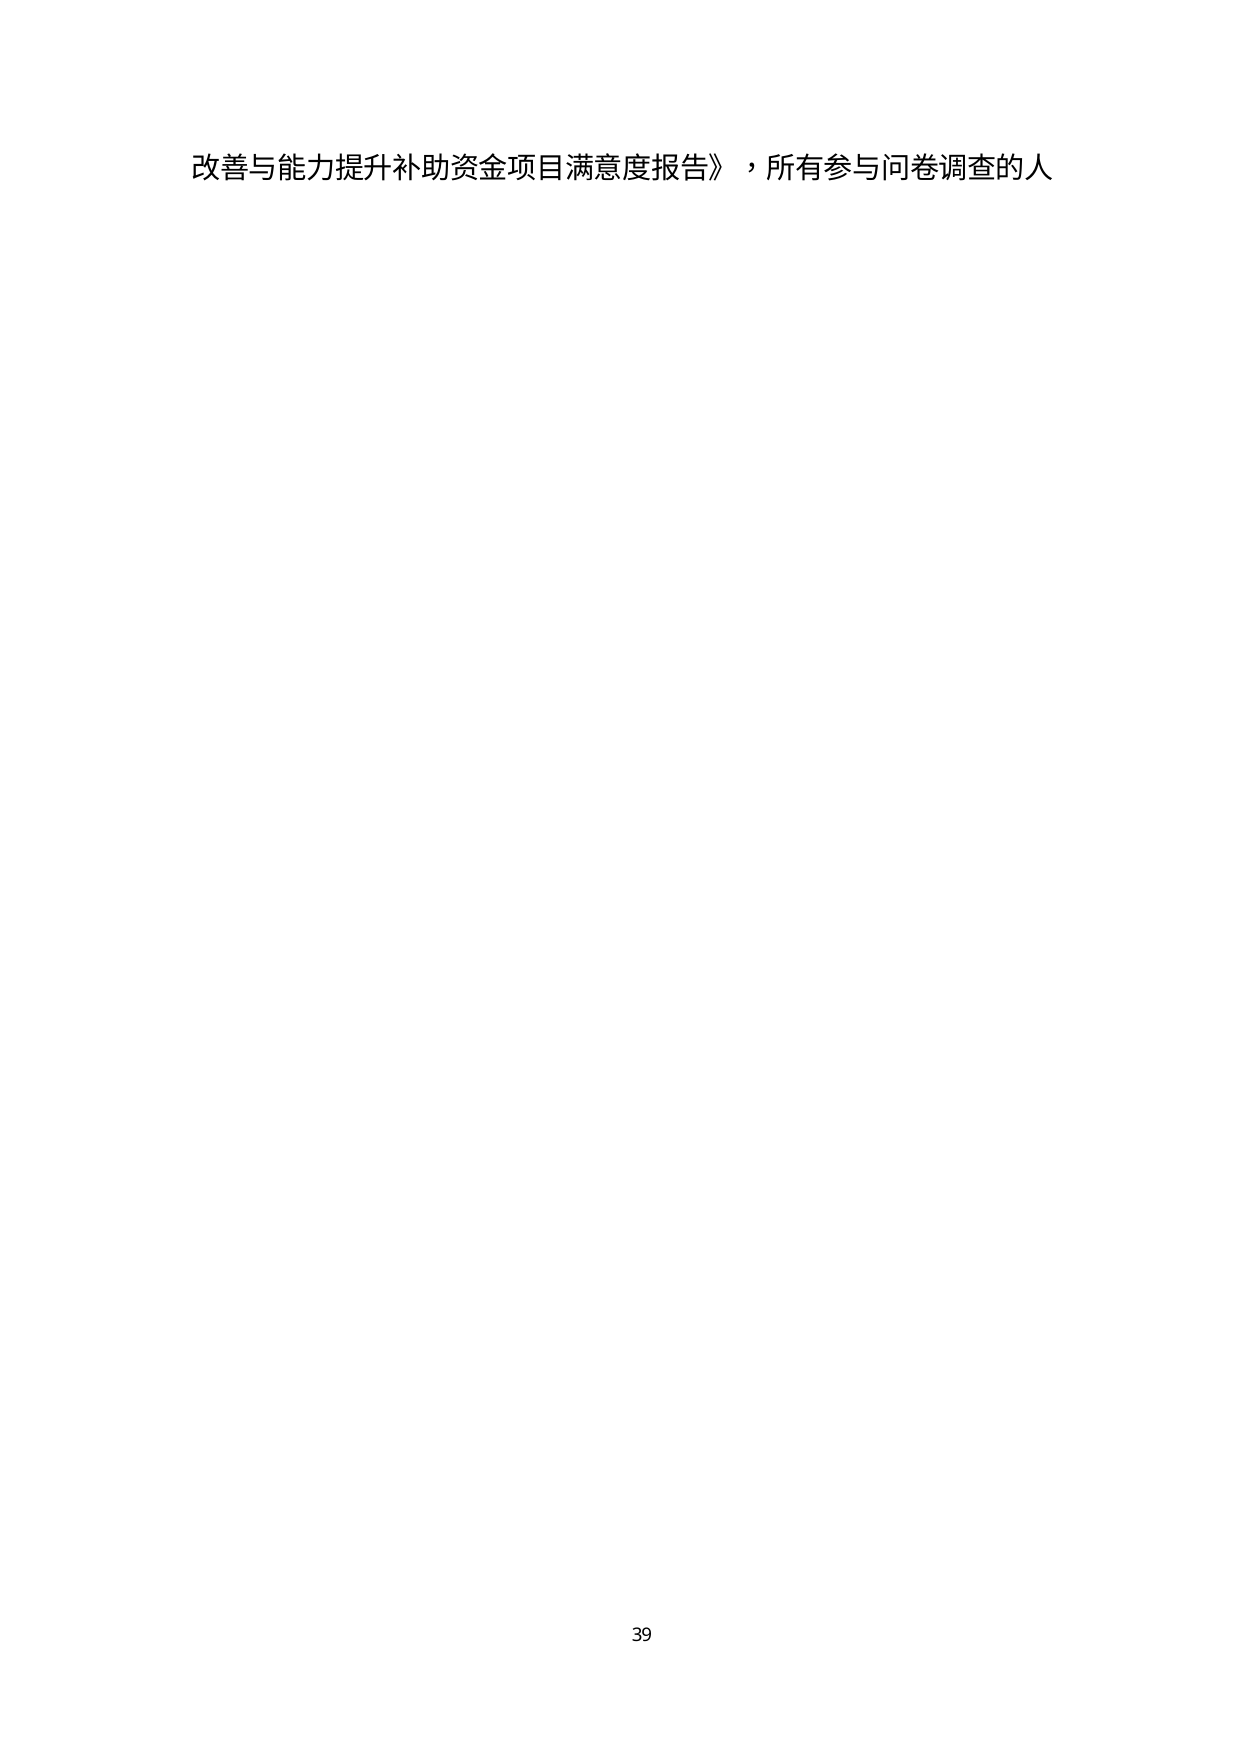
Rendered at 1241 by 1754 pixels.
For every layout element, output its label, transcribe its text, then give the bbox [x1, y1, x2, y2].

text 改善与能力提升补助资金项目满意度报告》，所有参与问卷调查的人 [191, 149, 1064, 186]
